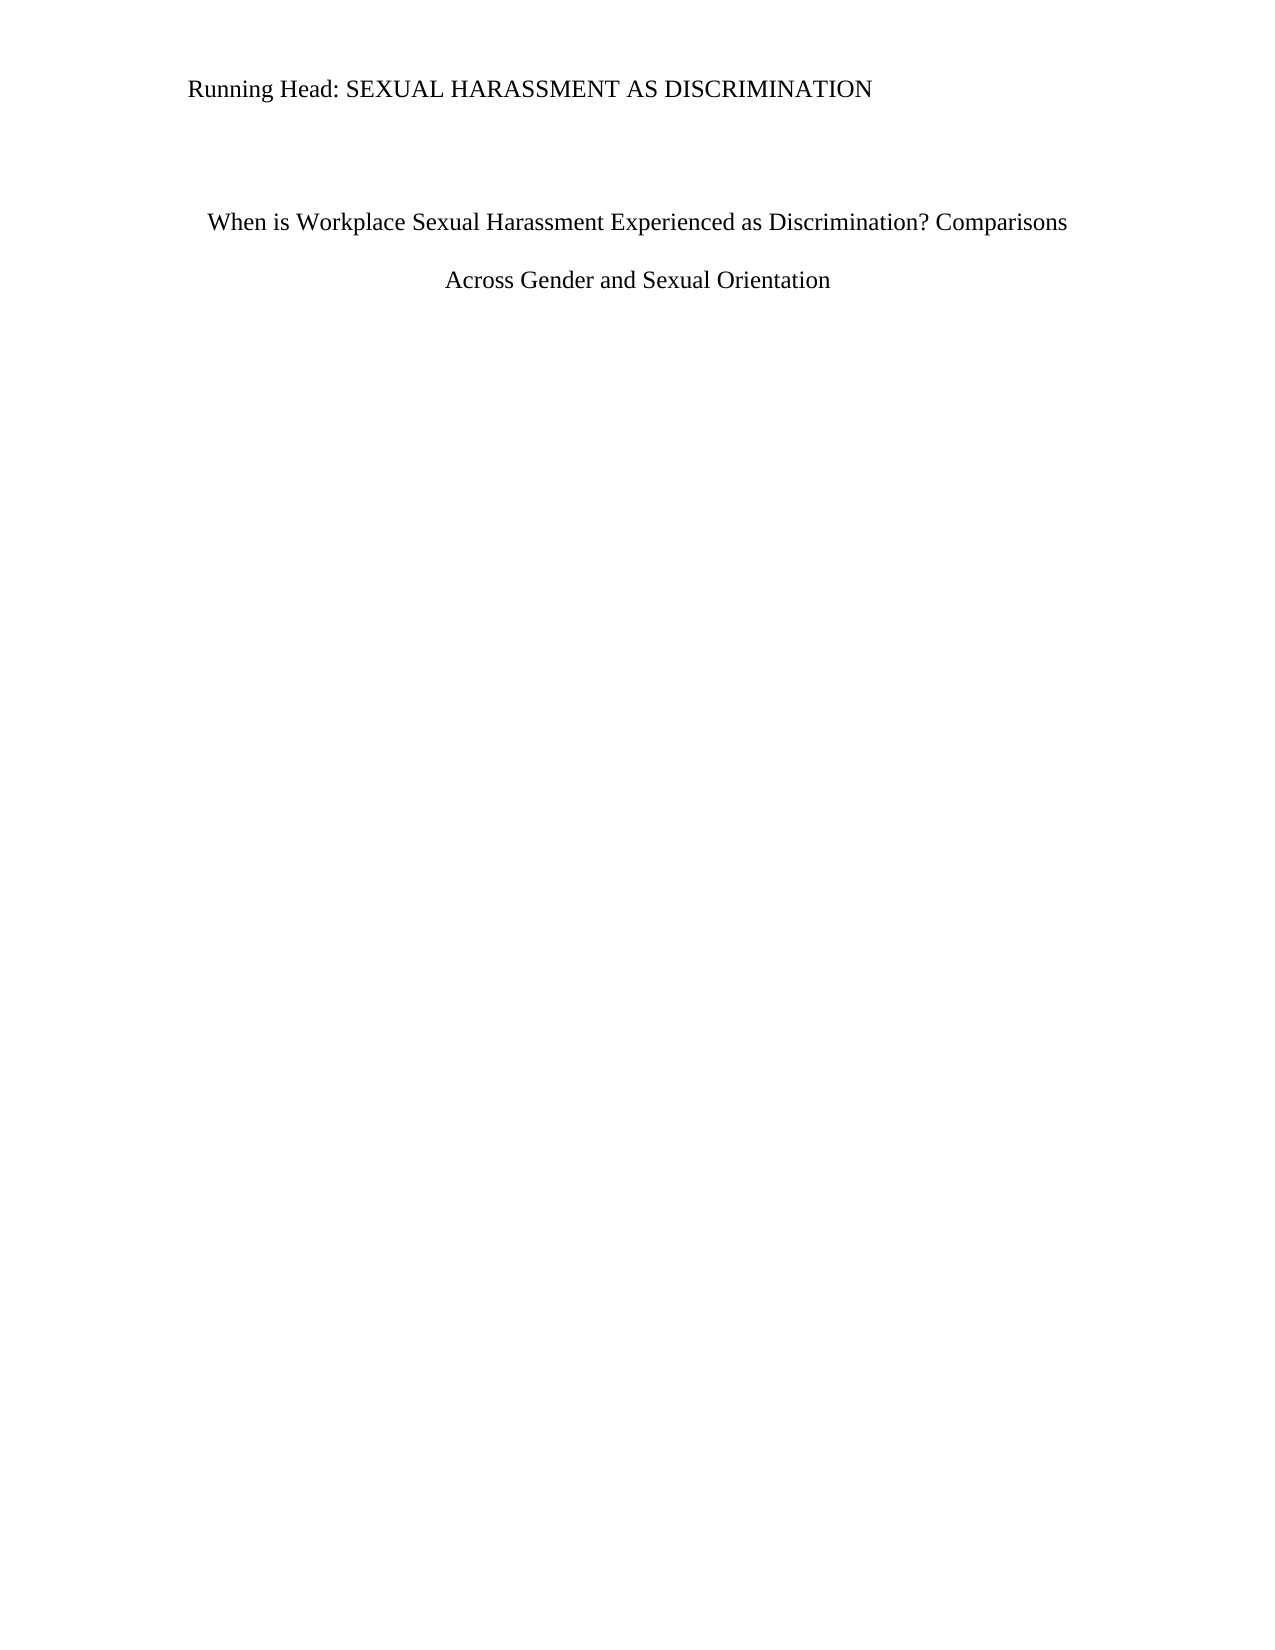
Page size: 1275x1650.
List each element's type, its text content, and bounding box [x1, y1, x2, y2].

text When is Workplace Sexual Harassment Experienced as Discrimination? Comparisons Across Gender and Sexual Orientation [187, 207, 1087, 294]
